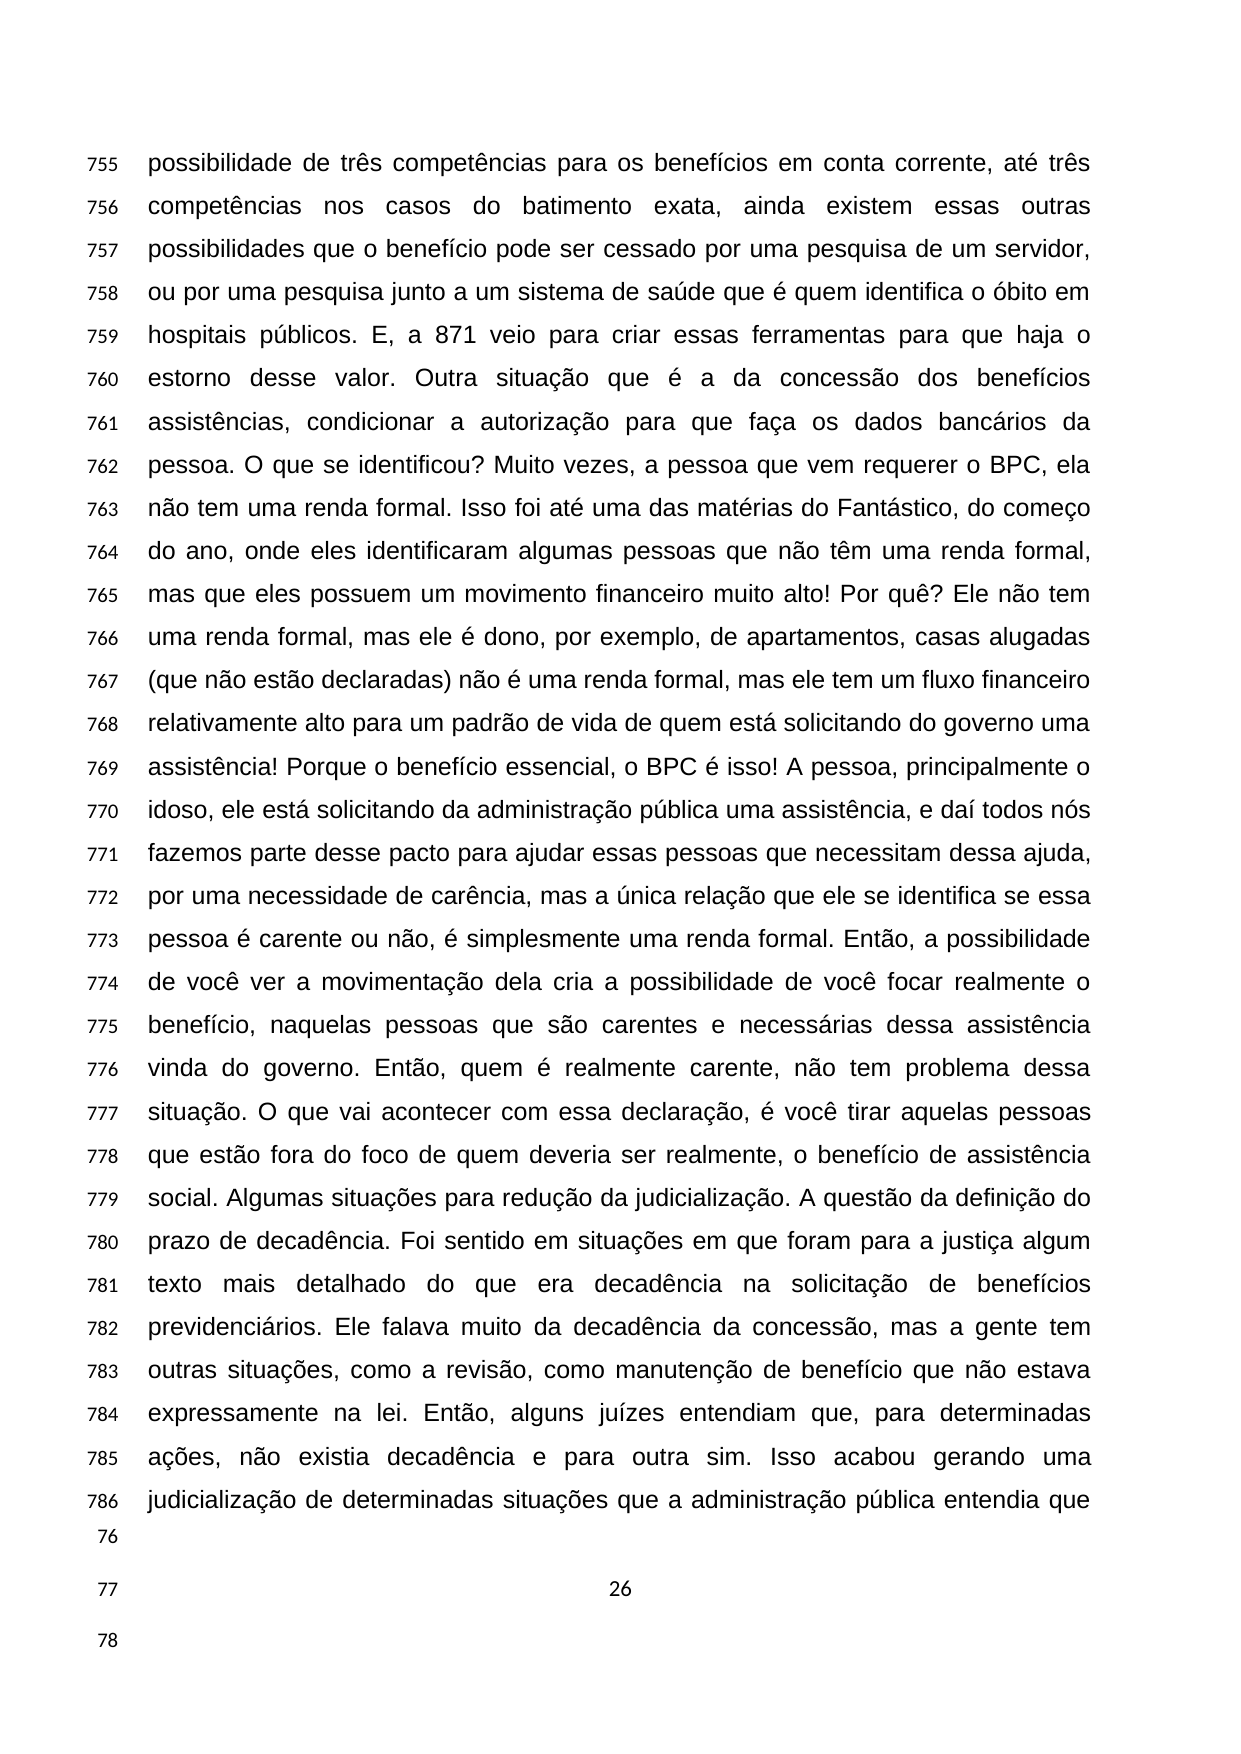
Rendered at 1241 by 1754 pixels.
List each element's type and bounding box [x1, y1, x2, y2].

text [148, 148, 1092, 1513]
